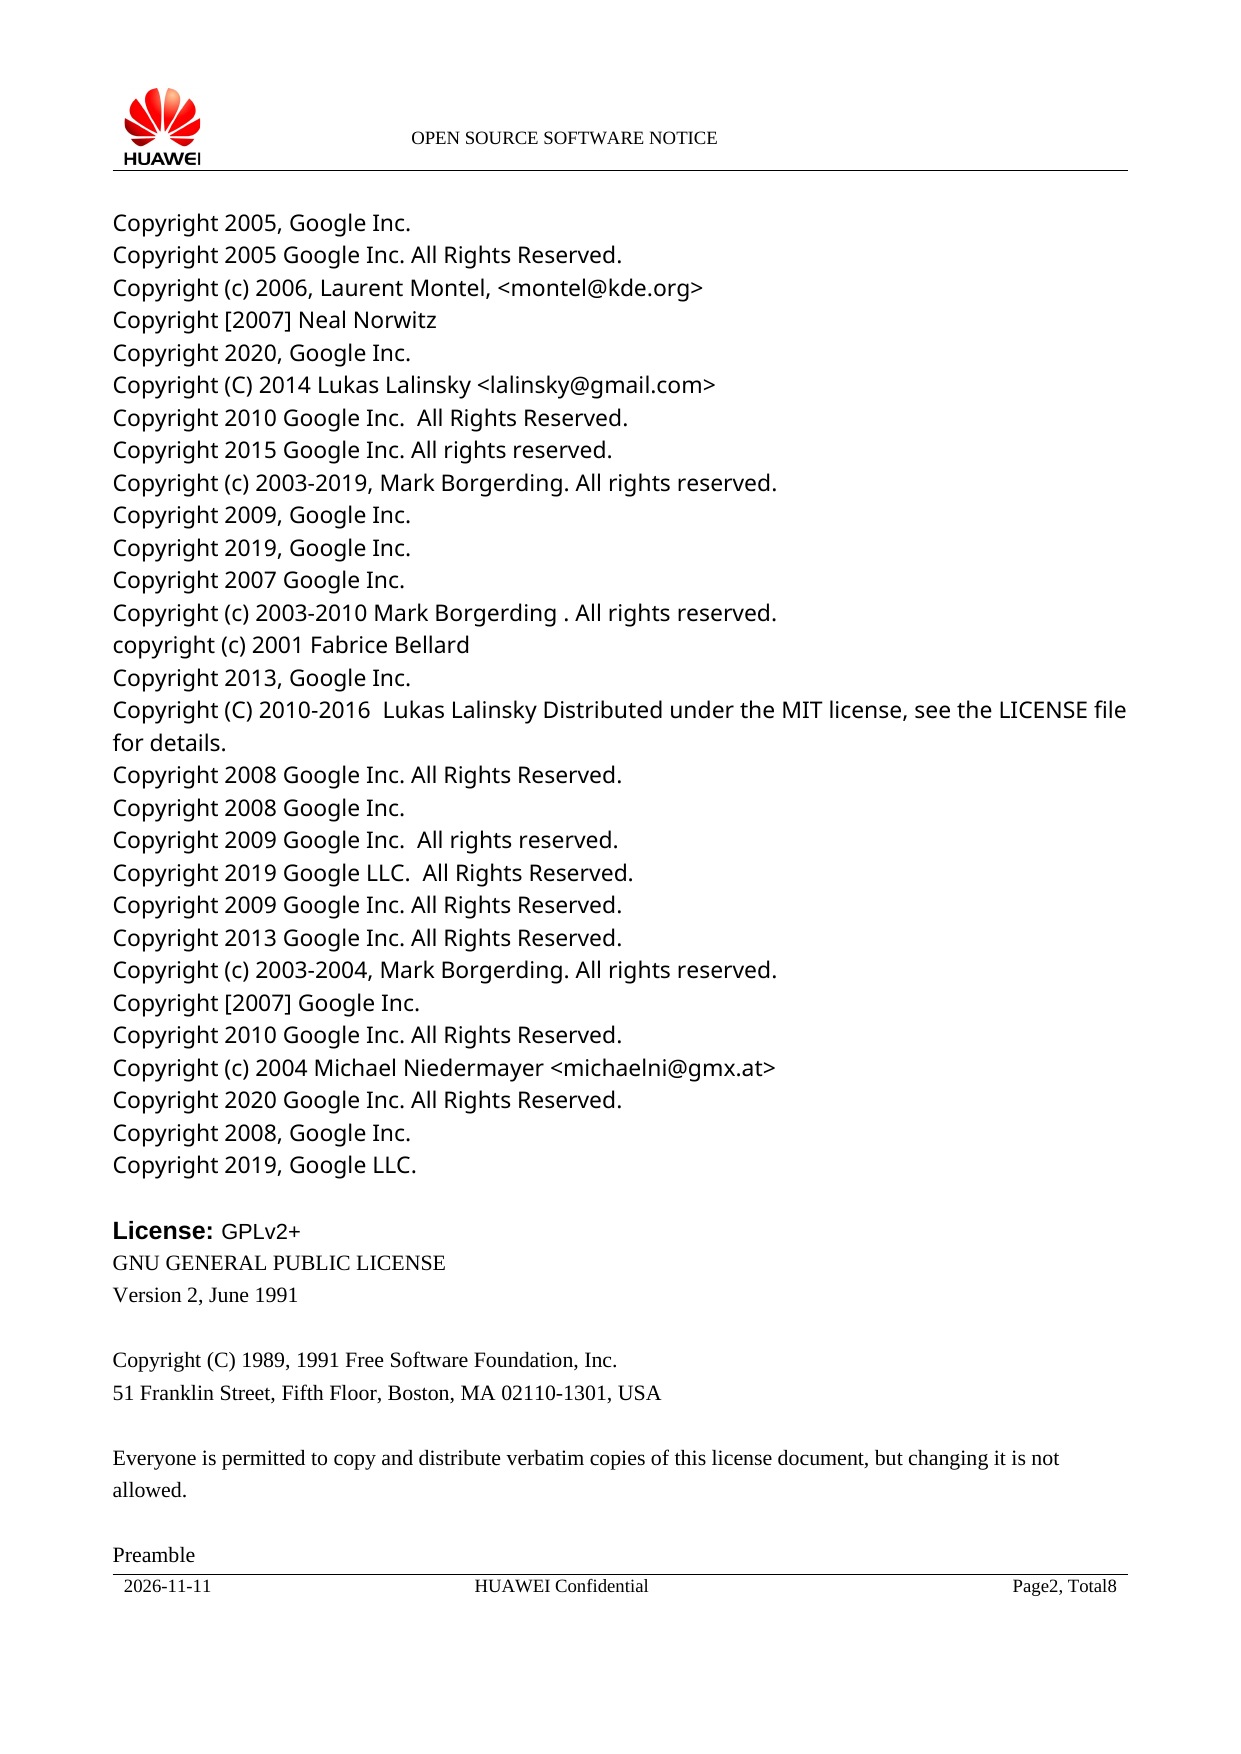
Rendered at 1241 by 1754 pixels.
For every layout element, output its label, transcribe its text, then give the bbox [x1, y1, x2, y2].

picture [124, 88, 201, 165]
text License: GPLv2+ [112, 1214, 1128, 1246]
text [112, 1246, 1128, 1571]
